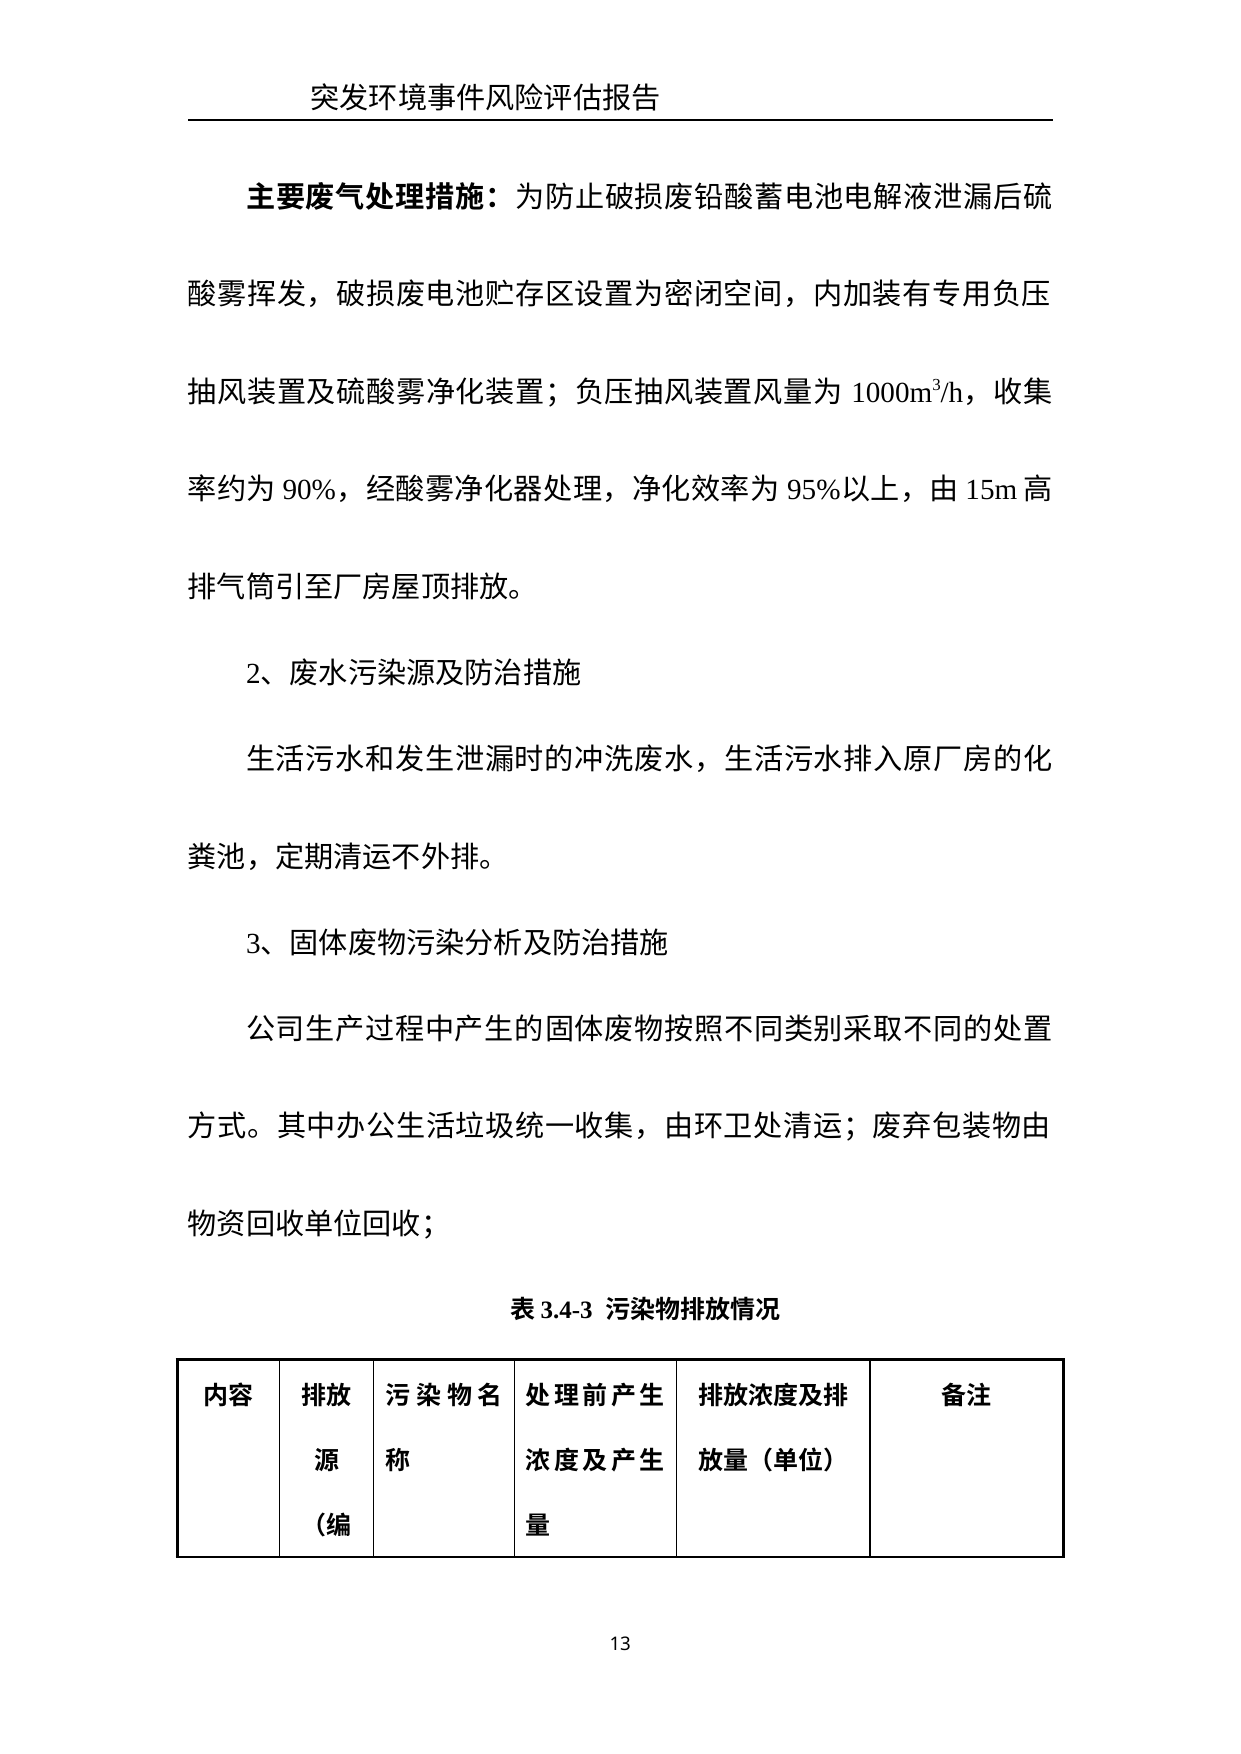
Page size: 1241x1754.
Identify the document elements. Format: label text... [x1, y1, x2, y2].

table_header 排放源 （编号） [280, 1361, 373, 1556]
table_header 排放浓度及排放量（单位） [677, 1361, 869, 1556]
table_header 污染物名称 [374, 1361, 514, 1556]
text 公司生产过程中产生的固体废物按照不同类别采取不同的处置方式。其中办公生活垃圾统一收集，由环卫处清运；废弃包装物由物资回收单位回收； [187, 994, 1053, 1254]
text 生活污水和发生泄漏时的冲洗废水，生活污水排入原厂房的化粪池，定期清运不外排。 [187, 724, 1053, 887]
table_header 内容 [179, 1361, 279, 1556]
text 表3.4-3 污染物排放情况 [187, 1275, 1053, 1340]
text 主要废气处理措施：为防止破损废铅酸蓄电池电解液泄漏后硫酸雾挥发，破损废电池贮存区设置为密闭空间，内加装有专用负压抽风装置及硫酸雾净化装置；负压抽风装置风量为1000m3/h，收集率约为90%，经酸雾净化器处理，净化效率为95%以上，由15m高排气筒引至厂房屋顶排放。 [187, 162, 1053, 617]
text 3、固体废物污染分析及防治措施 [187, 908, 1053, 973]
table_header 备注 [871, 1361, 1062, 1556]
table_header 处理前产生浓度及产生量 [515, 1361, 676, 1556]
text 2、废水污染源及防治措施 [187, 638, 1053, 703]
